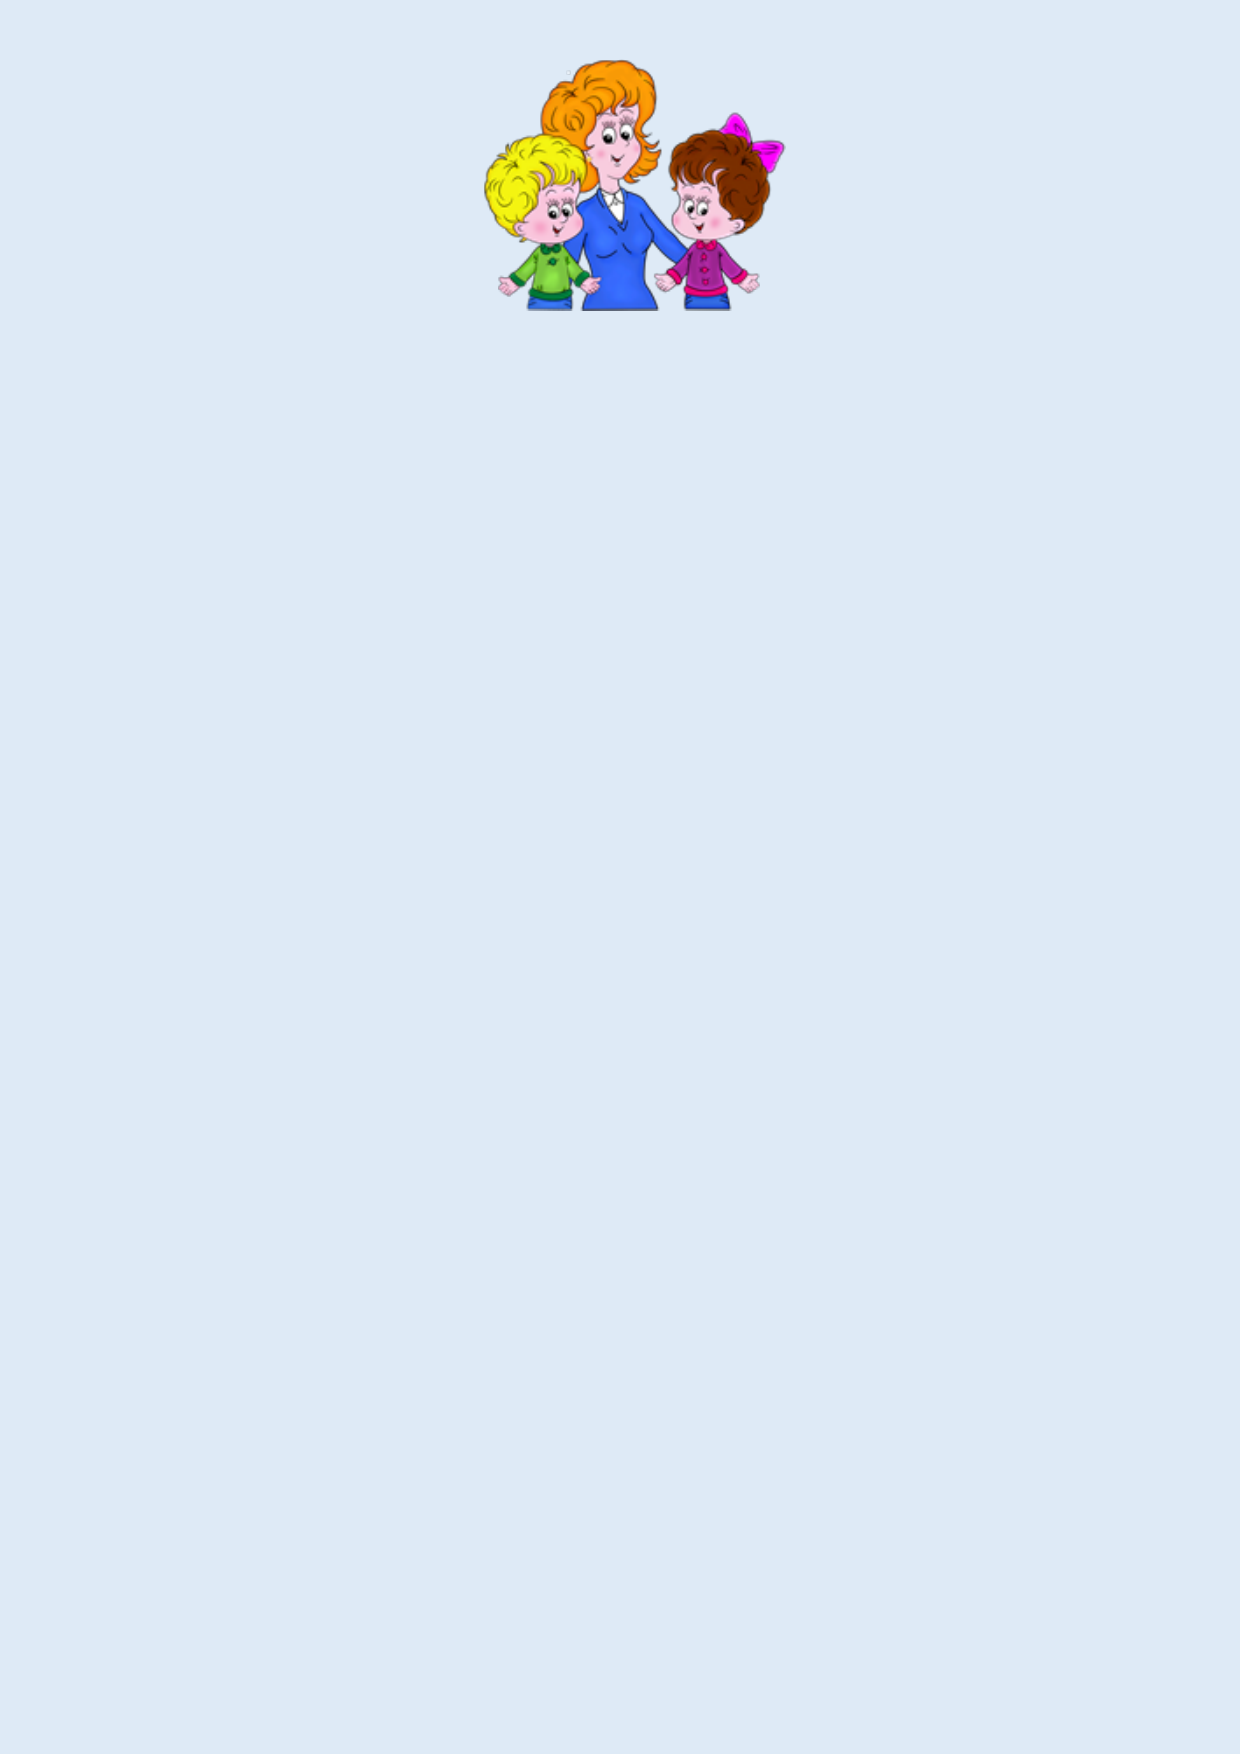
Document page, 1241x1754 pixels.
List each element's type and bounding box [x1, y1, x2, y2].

picture [483, 59, 786, 311]
